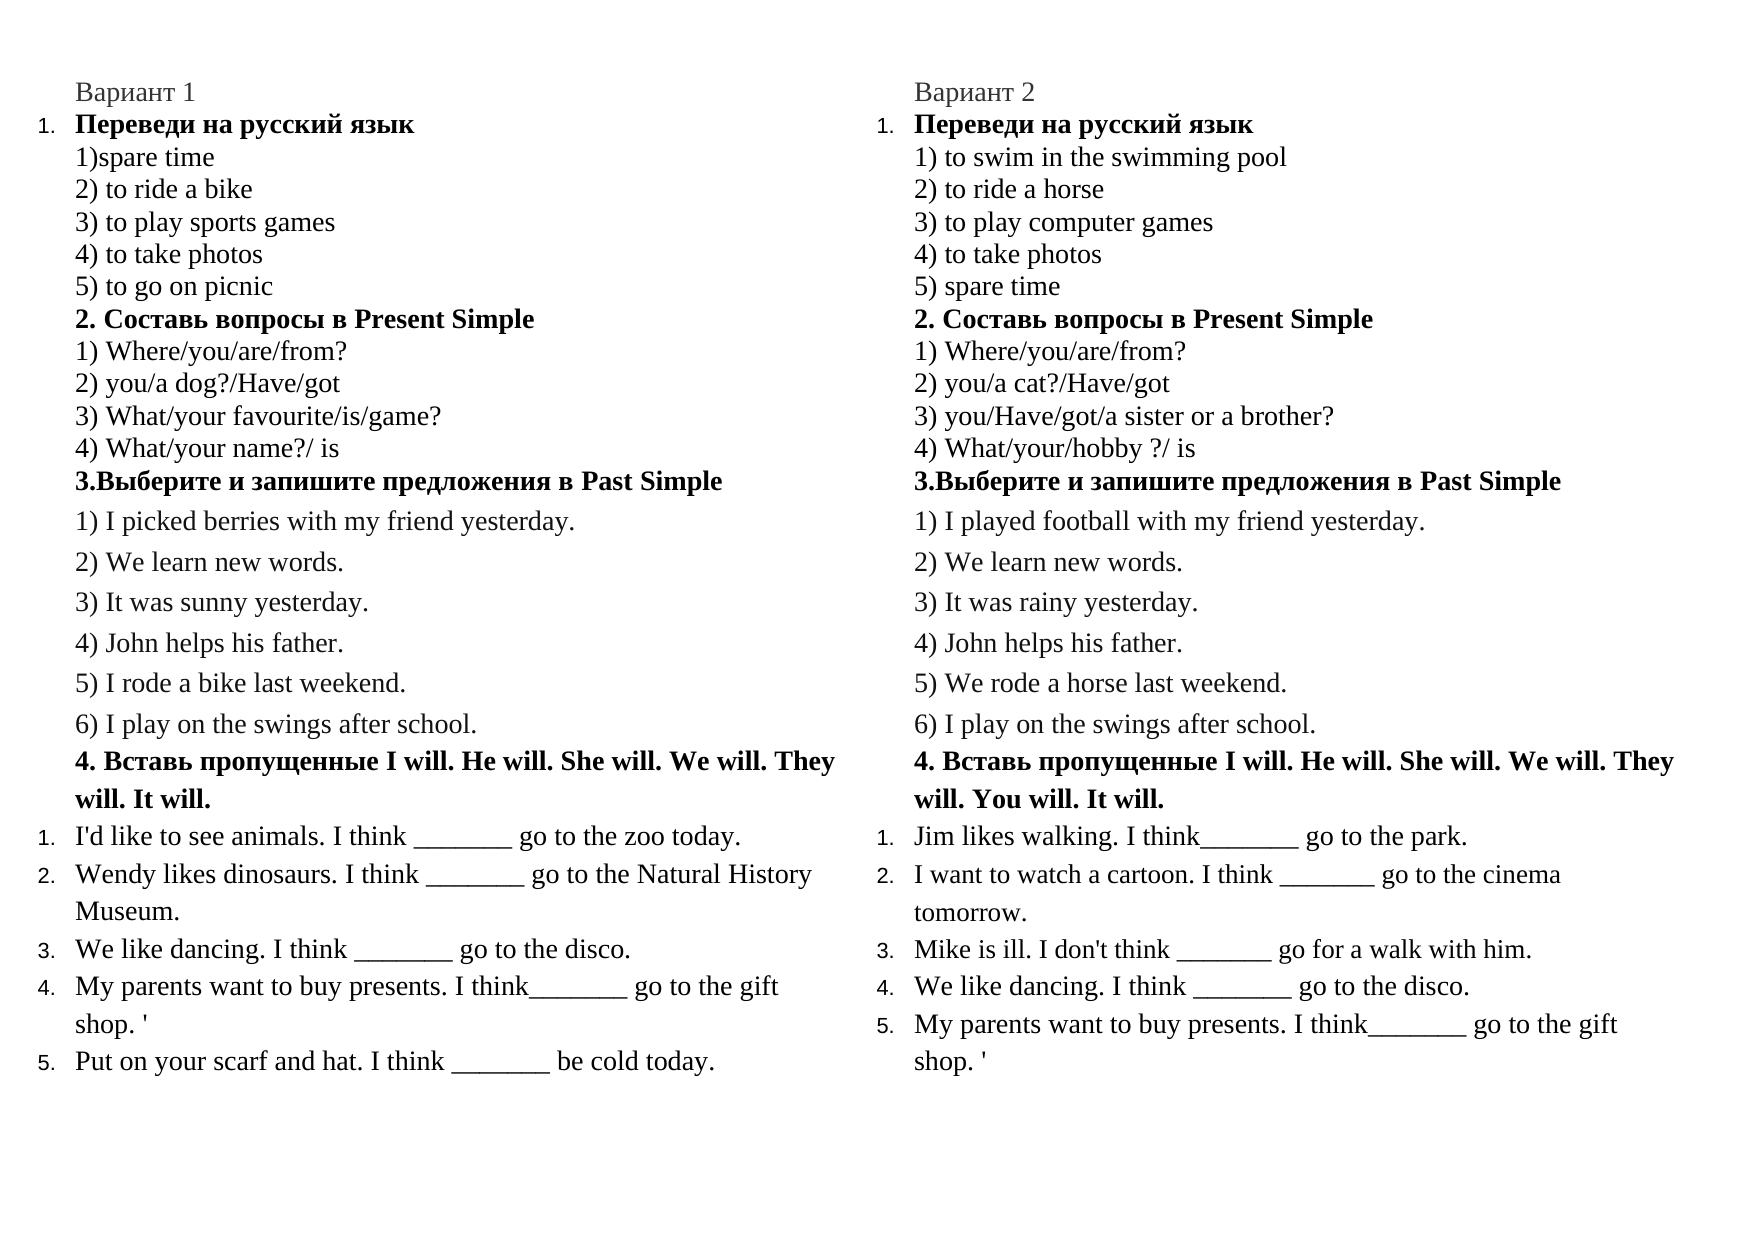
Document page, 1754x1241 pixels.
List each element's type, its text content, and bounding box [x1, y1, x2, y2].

text 4) What/your/hobby ?/ is [914, 431, 1679, 464]
list Jim likes walking. I think_______ go to the park. [877, 814, 1679, 852]
text 2) you/a dog?/Have/got [75, 367, 840, 399]
text 2) you/a cat?/Have/got [914, 367, 1679, 399]
text 2) We learn new words. [914, 537, 1679, 577]
text 6) I play on the swings after school. [75, 699, 840, 739]
text 2. Составь вопросы в Present Simple [914, 302, 1679, 334]
text 5) spare time [914, 269, 1679, 302]
list My parents want to buy presents. I think_______ go to the gift shop. ' [37, 964, 840, 1039]
text 1) to swim in the swimming pool [914, 140, 1679, 172]
text 2) to ride a bike [75, 172, 840, 204]
text 3) to play computer games [914, 204, 1679, 237]
list Переведи на русский язык [37, 107, 840, 140]
text 1)spare time [75, 140, 840, 172]
text 1) Where/you/are/from? [75, 334, 840, 367]
text Вариант 2 [914, 75, 1679, 107]
text 1) I picked berries with my friend yesterday. [75, 496, 840, 537]
text 3) you/Have/got/a sister or a brother? [914, 399, 1679, 431]
text 1) I played football with my friend yesterday. [914, 496, 1679, 537]
text 1) Where/you/are/from? [914, 334, 1679, 367]
list My parents want to buy presents. I think_______ go to the gift shop. ' [877, 1002, 1679, 1077]
text 5) I rode a bike last weekend. [75, 658, 840, 699]
text 4) to take photos [75, 237, 840, 269]
list Put on your scarf and hat. I think _______ be cold today. [37, 1039, 840, 1077]
text 4) John helps his father. [914, 618, 1679, 658]
text 3) It was sunny yesterday. [75, 577, 840, 618]
text 2) We learn new words. [75, 537, 840, 577]
text 2. Составь вопросы в Present Simple [75, 302, 840, 334]
text 5) to go on picnic [75, 269, 840, 302]
text 3.Выберите и запишите предложения в Pаst Simple [75, 464, 840, 496]
text 3) to play sports games [75, 204, 840, 237]
text 3) It was rainy yesterday. [914, 577, 1679, 618]
text 6) I play on the swings after school. [914, 699, 1679, 739]
text 4) What/your name?/ is [75, 431, 840, 464]
list I'd like to see animals. I think _______ go to the zoo today. [37, 814, 840, 852]
text 3) What/your favourite/is/game? [75, 399, 840, 431]
list Mike is ill. I don't think _______ go for a walk with him. [877, 927, 1679, 964]
list Переведи на русский язык [877, 107, 1679, 140]
text 4. Вставь пропущенные I will. He will. She will. We will. They will. It will. [75, 739, 840, 814]
text 3.Выберите и запишите предложения в Pаst Simple [914, 464, 1679, 496]
list I want to watch a cartoon. I think _______ go to the cinema tomorrow. [877, 852, 1679, 927]
text 2) to ride a horse [914, 172, 1679, 204]
list We like dancing. I think _______ go to the disco. [877, 964, 1679, 1002]
text 4. Вставь пропущенные I will. He will. She will. We will. They will. You will. It will. [914, 739, 1679, 814]
text Вариант 1 [75, 75, 840, 107]
text 4) to take photos [914, 237, 1679, 269]
text 4) John helps his father. [75, 618, 840, 658]
list We like dancing. I think _______ go to the disco. [37, 927, 840, 964]
text 5) We rode a horse last weekend. [914, 658, 1679, 699]
list Wendy likes dinosaurs. I think _______ go to the Natural History Museum. [37, 852, 840, 927]
